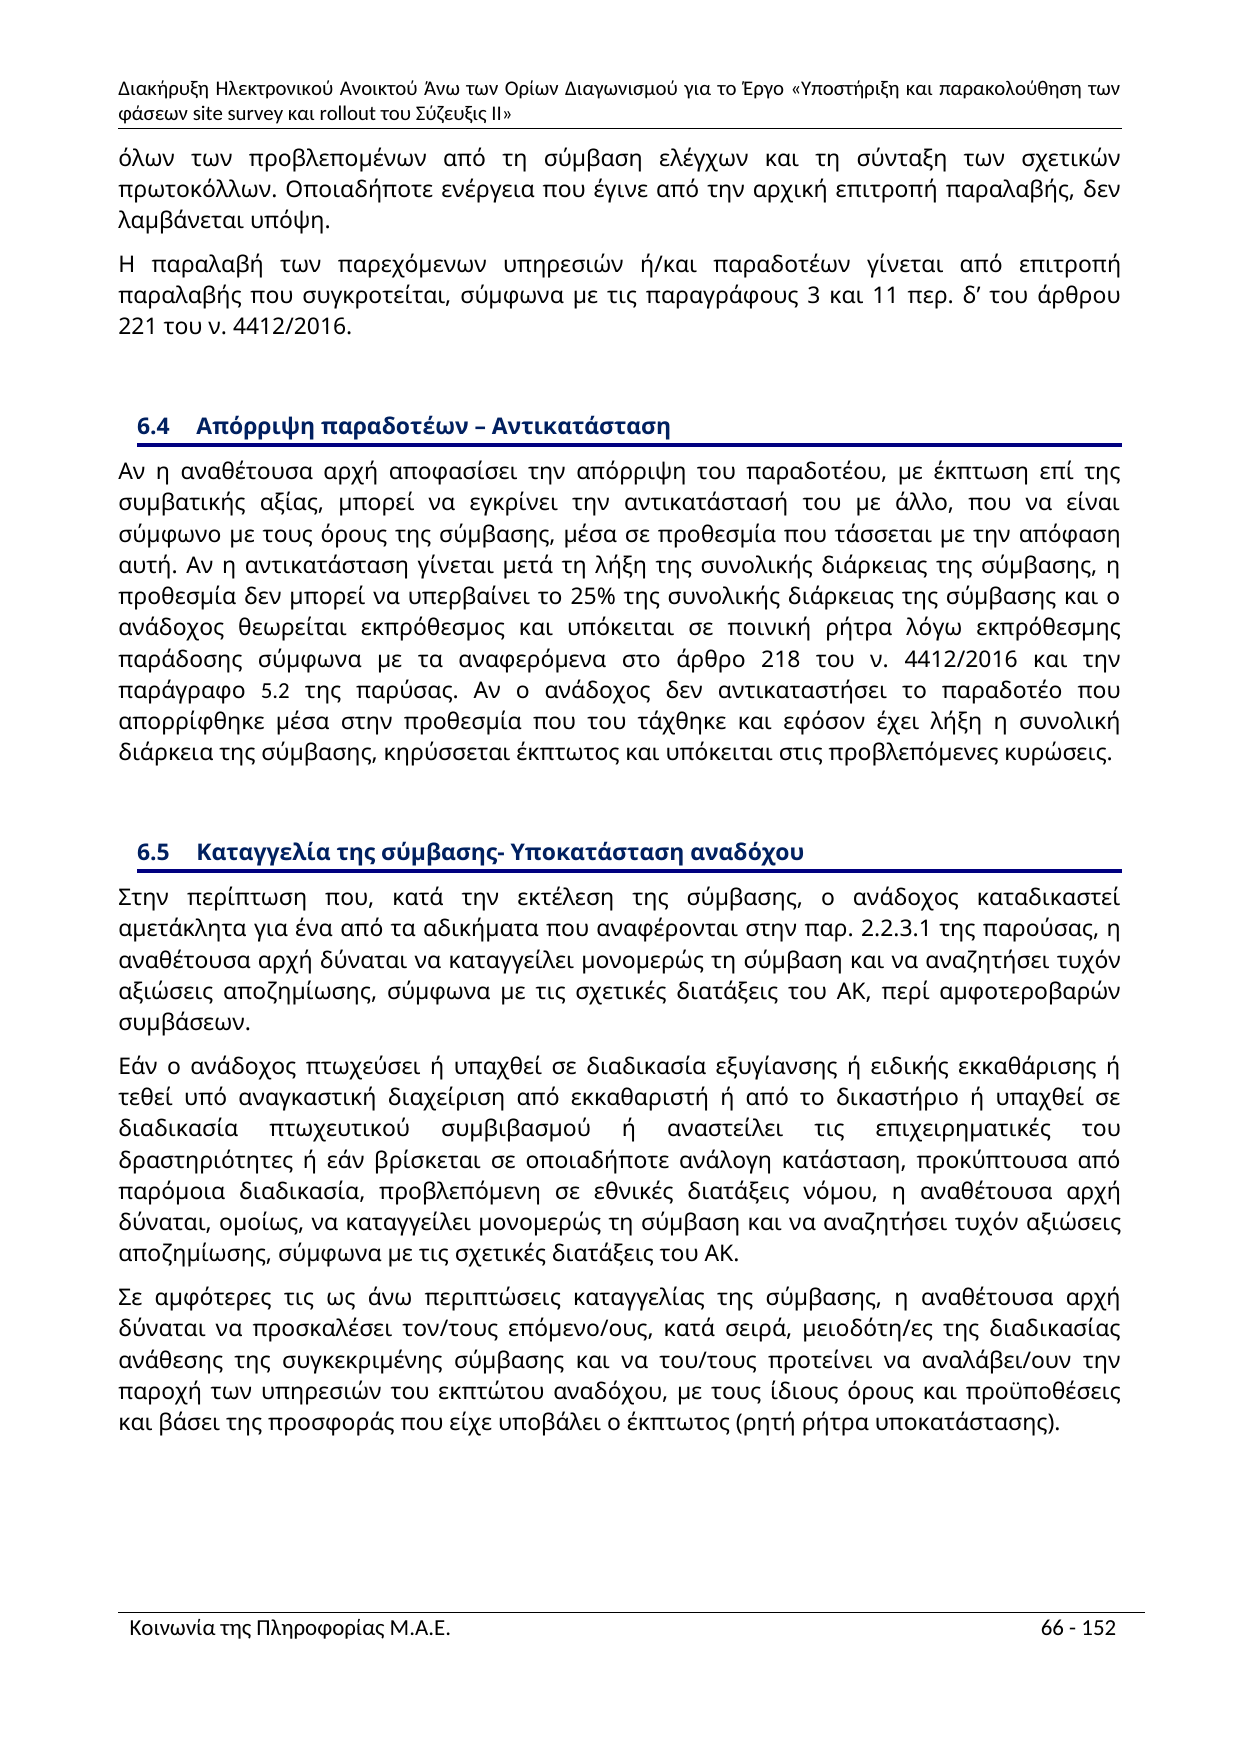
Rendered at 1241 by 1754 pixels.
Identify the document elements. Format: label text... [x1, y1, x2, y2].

text Στην περίπτωση που, κατά την εκτέλεση της σύμβασης, ο ανάδοχος καταδικαστεί αμετάκλητα για ένα από τα αδικήματα που αναφέρονται στην παρ. 2.2.3.1 της παρούσας, η αναθέτουσα αρχή δύναται να καταγγείλει μονομερώς τη σύμβαση και να αναζητήσει τυχόν αξιώσεις αποζημίωσης, σύμφωνα με τις σχετικές διατάξεις του ΑΚ, περί αμφοτεροβαρών συμβάσεων. [118, 881, 1122, 1037]
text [118, 141, 1122, 235]
text Η παραλαβή των παρεχόμενων υπηρεσιών ή/και παραδοτέων γίνεται από επιτροπή παραλαβής που συγκροτείται, σύμφωνα με τις παραγράφους 3 και 11 περ. δ’ του άρθρου 221 του ν. 4412/2016. [118, 248, 1122, 341]
subtitle Καταγγελία της σύμβασης- Υποκατάσταση αναδόχου [137, 836, 1122, 869]
text Αν η αναθέτουσα αρχή αποφασίσει την απόρριψη του παραδοτέου, με έκπτωση επί της συμβατικής αξίας, μπορεί να εγκρίνει την αντικατάστασή του με άλλο, που να είναι σύμφωνο με τους όρους της σύμβασης, μέσα σε προθεσμία που τάσσεται με την απόφαση αυτή. Αν η αντικατάσταση γίνεται μετά τη λήξη της συνολικής διάρκειας της σύμβασης, η προθεσμία δεν μπορεί να υπερβαίνει το 25% της συνολικής διάρκειας της σύμβασης και ο ανάδοχος θεωρείται εκπρόθεσμος και υπόκειται σε ποινική ρήτρα λόγω εκπρόθεσμης παράδοσης σύμφωνα με τα αναφερόμενα στο άρθρο 218 του ν. 4412/2016 και την παράγραφο 5.2 της παρύσας. Αν ο ανάδοχος δεν αντικαταστήσει το παραδοτέο που απορρίφθηκε μέσα στην προθεσμία που του τάχθηκε και εφόσον έχει λήξη η συνολική διάρκεια της σύμβασης, κηρύσσεται έκπτωτος και υπόκειται στις προβλεπόμενες κυρώσεις. [118, 455, 1122, 767]
text Εάν ο ανάδοχος πτωχεύσει ή υπαχθεί σε διαδικασία εξυγίανσης ή ειδικής εκκαθάρισης ή τεθεί υπό αναγκαστική διαχείριση από εκκαθαριστή ή από το δικαστήριο ή υπαχθεί σε διαδικασία πτωχευτικού συμβιβασμού ή αναστείλει τις επιχειρηματικές του δραστηριότητες ή εάν βρίσκεται σε οποιαδήποτε ανάλογη κατάσταση, προκύπτουσα από παρόμοια διαδικασία, προβλεπόμενη σε εθνικές διατάξεις νόμου, η αναθέτουσα αρχή δύναται, ομοίως, να καταγγείλει μονομερώς τη σύμβαση και να αναζητήσει τυχόν αξιώσεις αποζημίωσης, σύμφωνα με τις σχετικές διατάξεις του ΑΚ. [118, 1050, 1122, 1268]
subtitle Απόρριψη παραδοτέων – Αντικατάσταση [137, 410, 1122, 443]
text Σε αμφότερες τις ως άνω περιπτώσεις καταγγελίας της σύμβασης, η αναθέτουσα αρχή δύναται να προσκαλέσει τον/τους επόμενο/ους, κατά σειρά, μειοδότη/ες της διαδικασίας ανάθεσης της συγκεκριμένης σύμβασης και να του/τους προτείνει να αναλάβει/ουν την παροχή των υπηρεσιών του εκπτώτου αναδόχου, με τους ίδιους όρους και προϋποθέσεις και βάσει της προσφοράς που είχε υποβάλει ο έκπτωτος (ρητή ρήτρα υποκατάστασης). [118, 1281, 1122, 1437]
